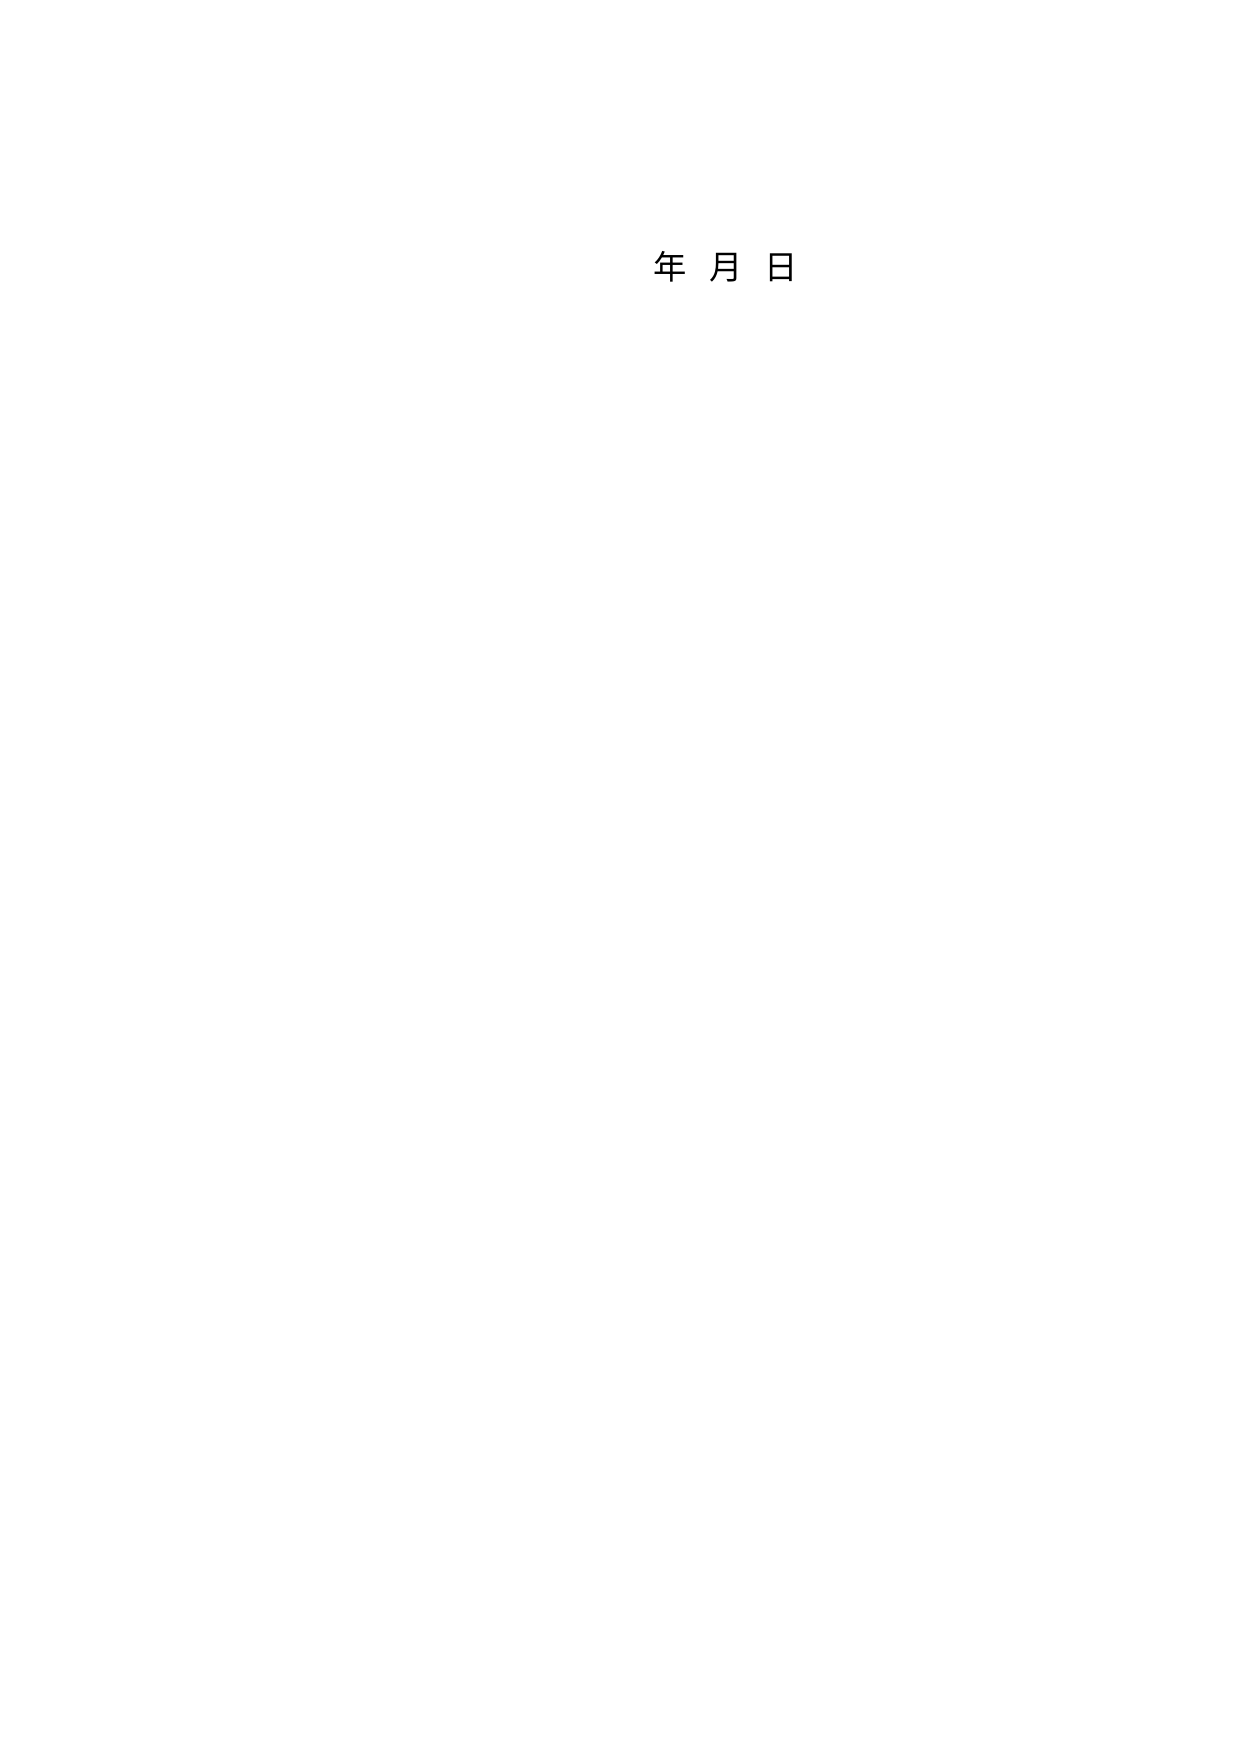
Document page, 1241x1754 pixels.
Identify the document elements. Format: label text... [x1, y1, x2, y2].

text 年 月 日 [165, 233, 1087, 298]
